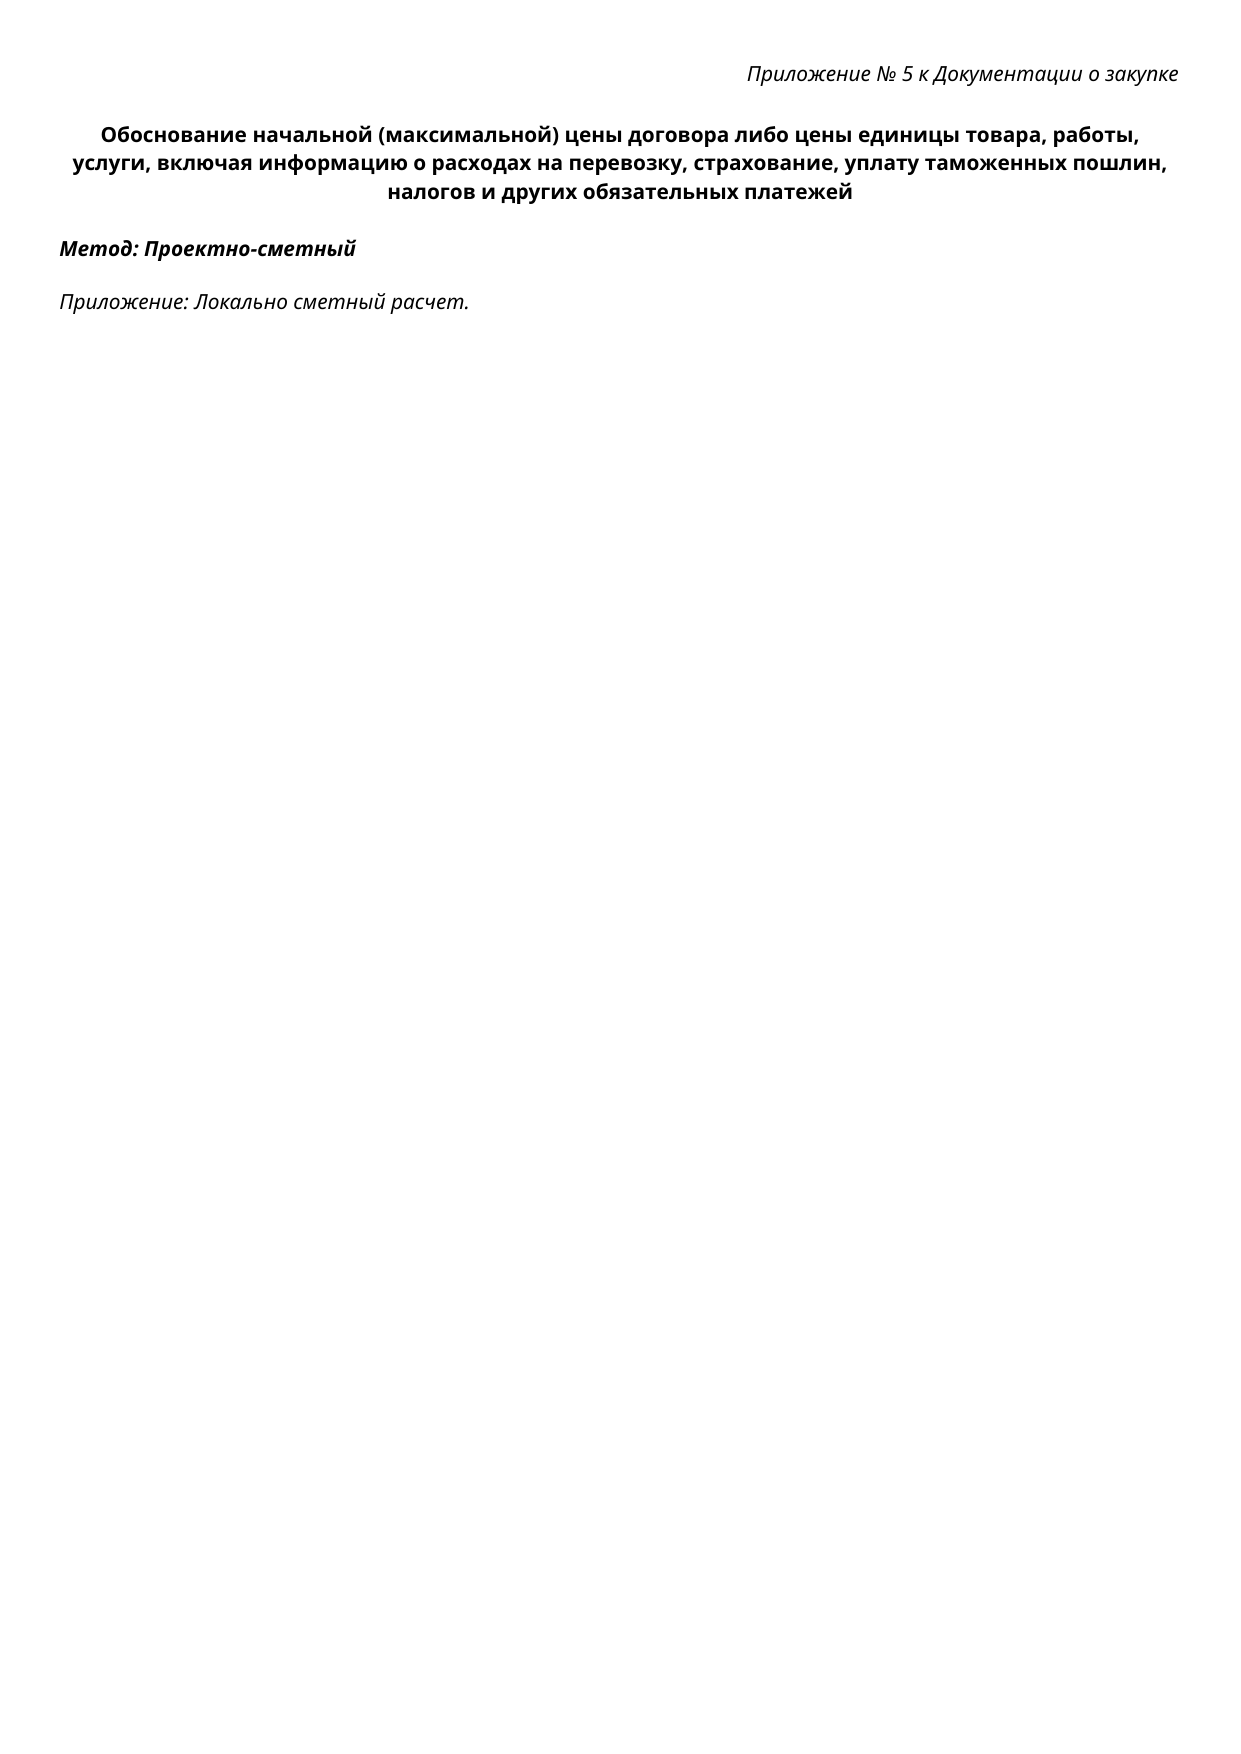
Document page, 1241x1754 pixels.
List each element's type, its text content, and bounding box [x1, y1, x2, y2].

text Метод: Проектно-сметный [59, 234, 1181, 262]
text Обоснование начальной (максимальной) цены договора либо цены единицы товара, работы, услуги, включая информацию о расходах на перевозку, страхование, уплату таможенных пошлин, налогов и других обязательных платежей [59, 120, 1181, 205]
text Приложение: Локально сметный расчет. [59, 287, 1181, 316]
list Приложение № 5 к Документации о закупке [134, 59, 1181, 87]
